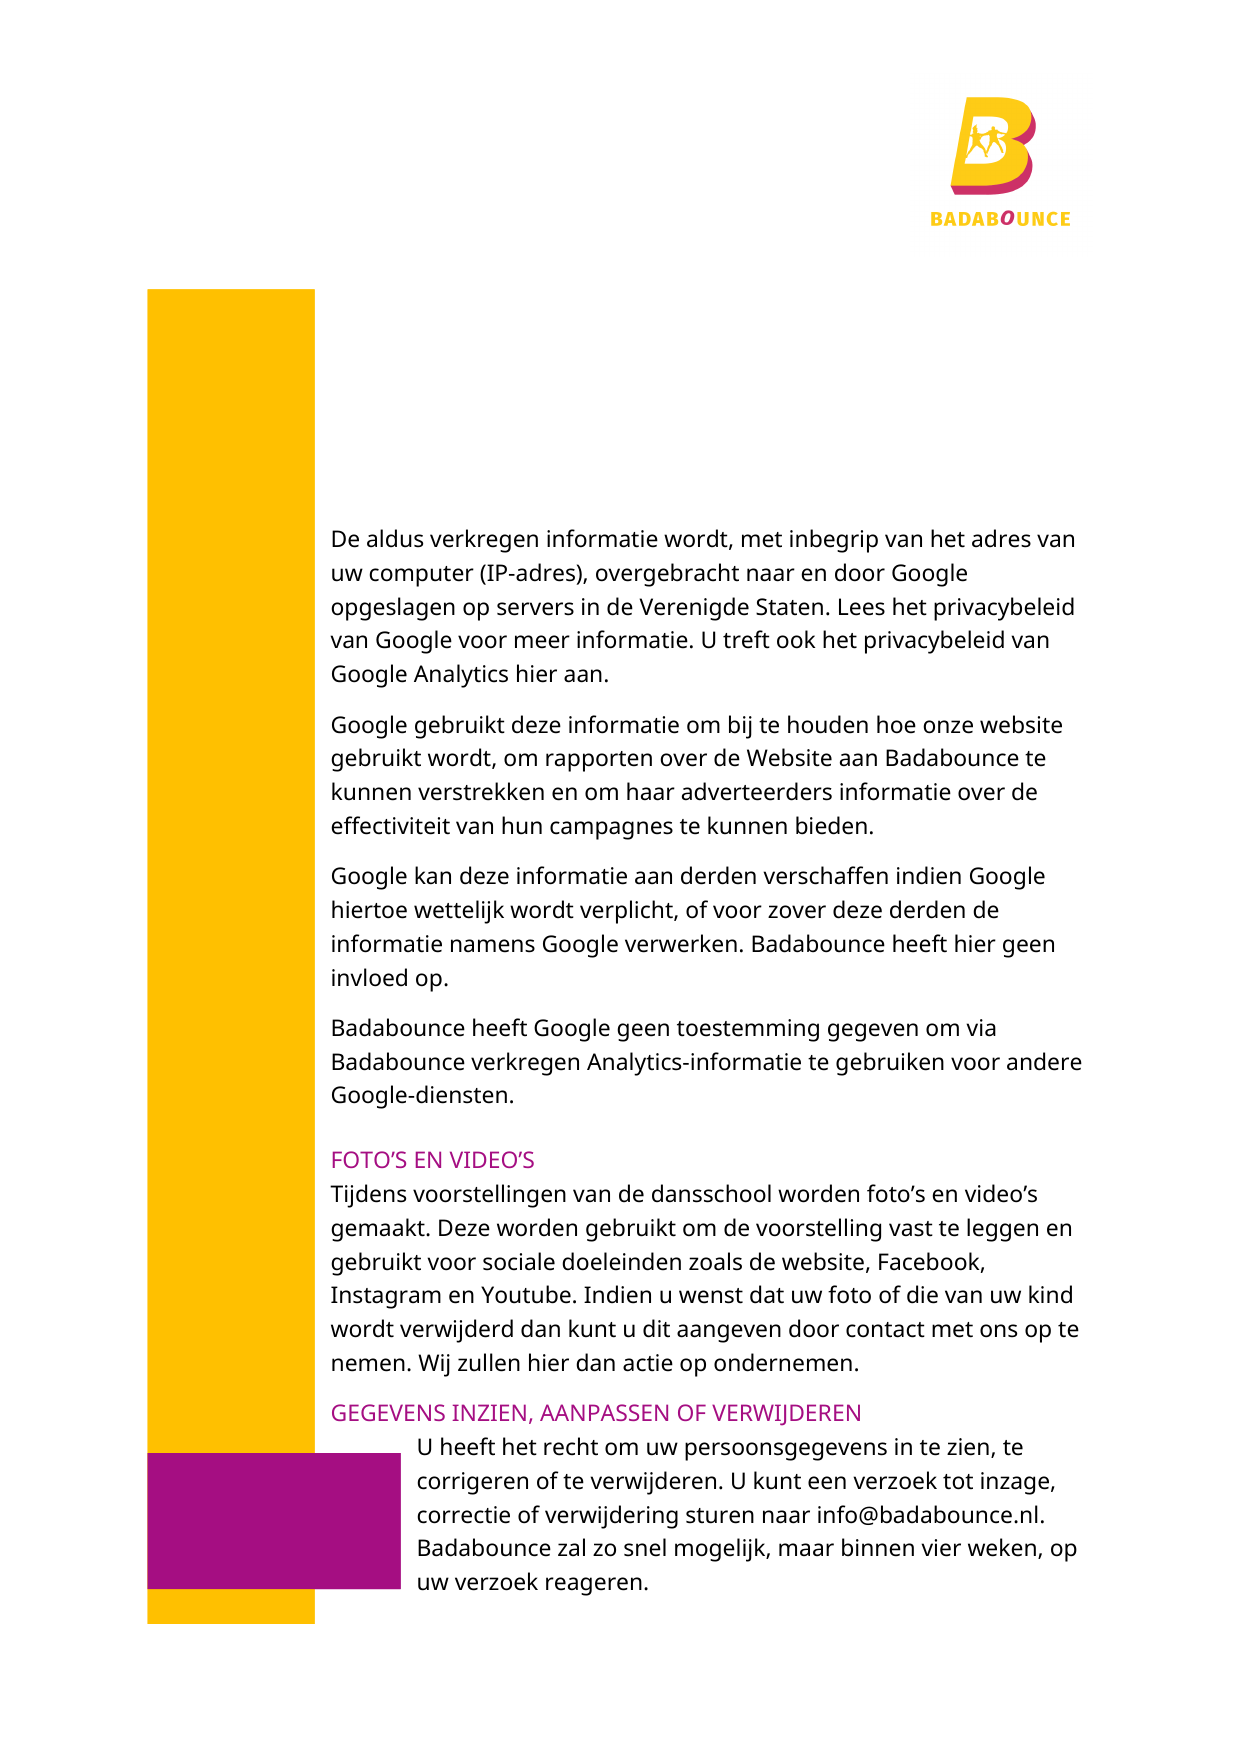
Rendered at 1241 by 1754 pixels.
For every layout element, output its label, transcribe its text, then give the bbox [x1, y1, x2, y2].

text Google kan deze informatie aan derden verschaffen indien Google hiertoe wettelijk wordt verplicht, of voor zover deze derden de informatie namens Google verwerken. Badabounce heeft hier geen invloed op. [315, 860, 1093, 993]
text Badabounce heeft Google geen toestemming gegeven om via Badabounce verkregen Analytics-informatie te gebruiken voor andere Google-diensten. FOTO’S EN VIDEO’S Tijdens voorstellingen van de dansschool worden foto’s en video’s gemaakt. Deze worden gebruikt om de voorstelling vast te leggen en gebruikt voor sociale doeleinden zoals de website, Facebook, Instagram en Youtube. Indien u wenst dat uw foto of die van uw kind wordt verwijderd dan kunt u dit aangeven door contact met ons op te nemen. Wij zullen hier dan actie op ondernemen. [315, 1012, 1093, 1378]
text GEGEVENS INZIEN, AANPASSEN OF VERWIJDEREN U heeft het recht om uw persoonsgegevens in te zien, te corrigeren of te verwijderen. U kunt een verzoek tot inzage, correctie of verwijdering sturen naar info@badabounce.nl. Badabounce zal zo snel mogelijk, maar binnen vier weken, op uw verzoek reageren. [315, 1397, 1093, 1597]
text Google gebruikt deze informatie om bij te houden hoe onze website gebruikt wordt, om rapporten over de Website aan Badabounce te kunnen verstrekken en om haar adverteerders informatie over de effectiviteit van hun campagnes te kunnen bieden. [315, 709, 1093, 841]
picture [910, 73, 1093, 257]
text De aldus verkregen informatie wordt, met inbegrip van het adres van uw computer (IP-adres), overgebracht naar en door Google opgeslagen op servers in de Verenigde Staten. Lees het privacybeleid van Google voor meer informatie. U treft ook het privacybeleid van Google Analytics hier aan. [315, 523, 1093, 689]
